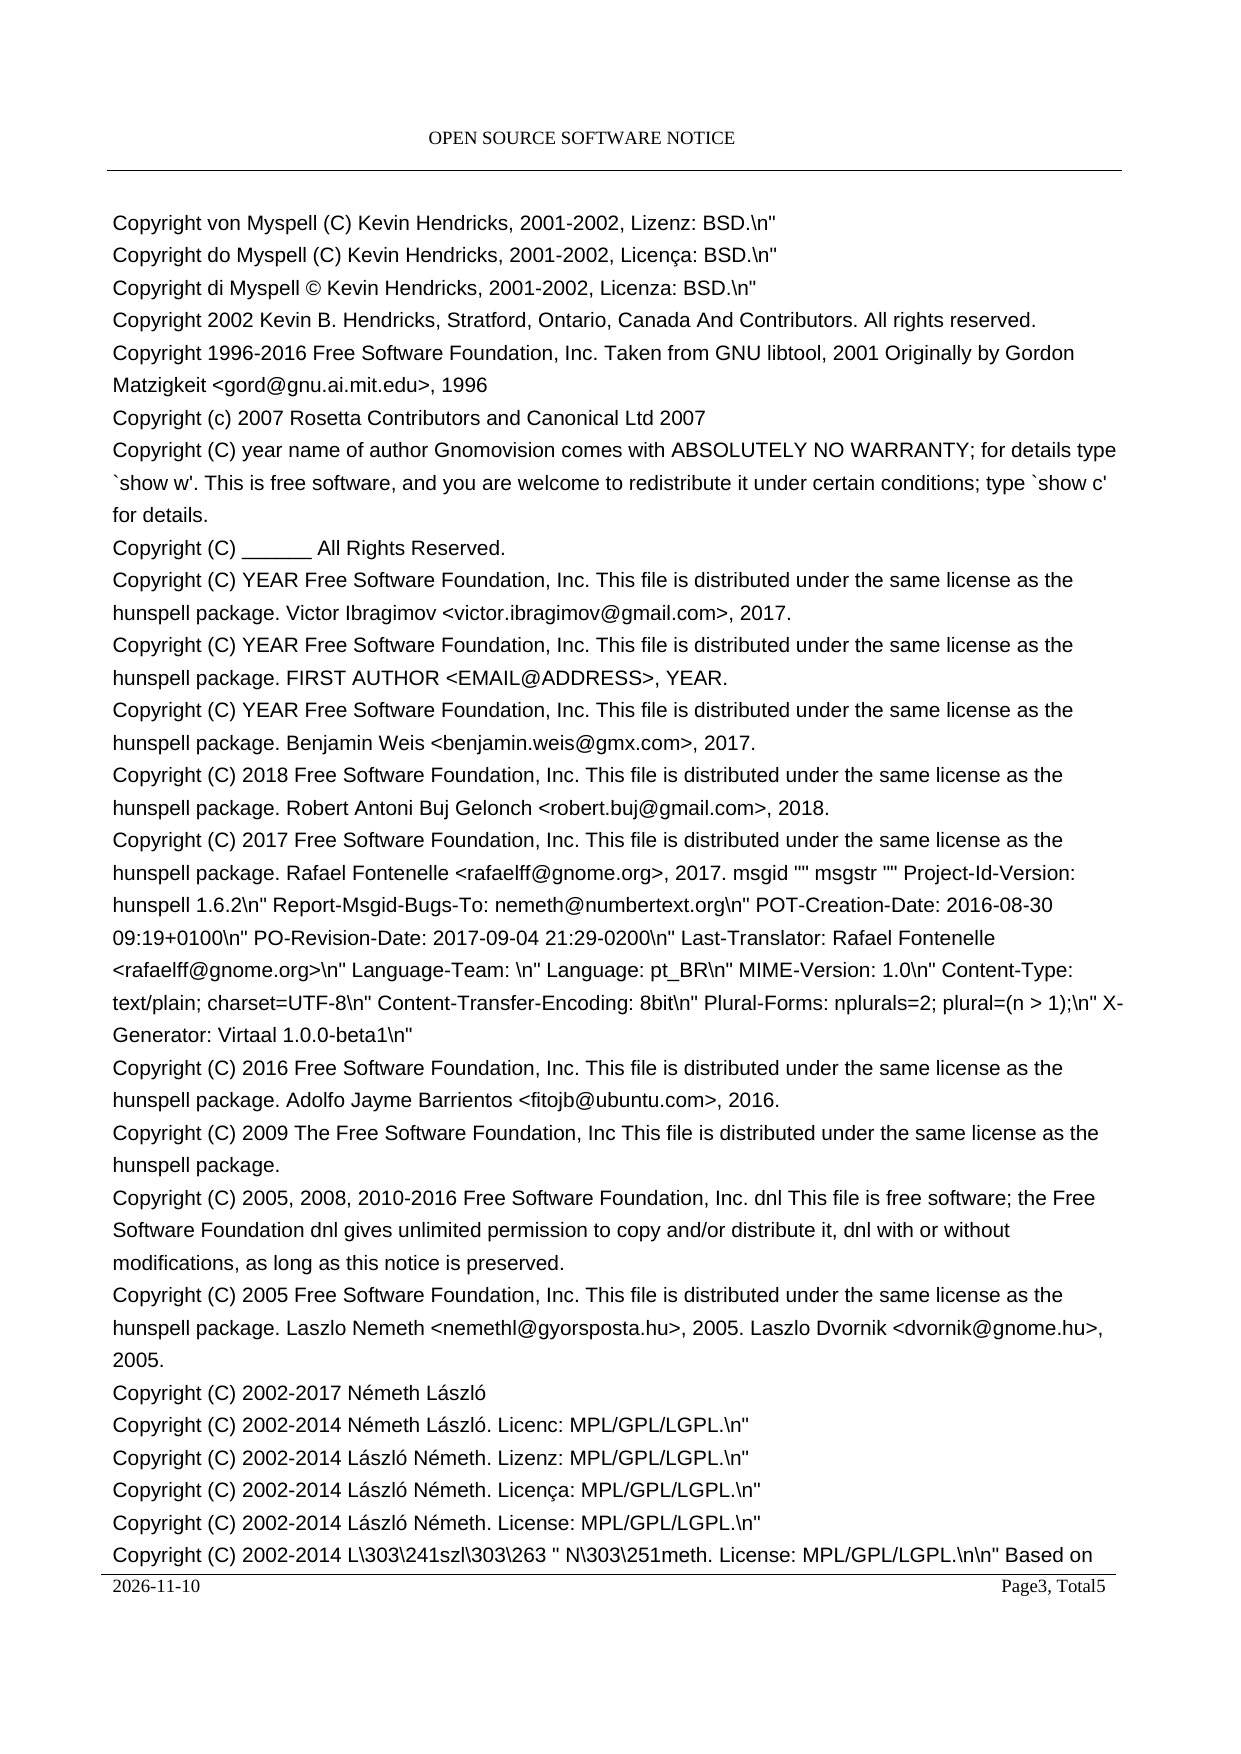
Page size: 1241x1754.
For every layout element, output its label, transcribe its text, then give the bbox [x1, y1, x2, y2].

text Copyright (c) 2007 Rosetta Contributors and Canonical Ltd 2007 [112, 401, 1128, 434]
text Copyright (C) 2016 Free Software Foundation, Inc. This file is distributed under the same license as the hunspell package. Adolfo Jayme Barrientos <fitojb@ubuntu.com>, 2016. [112, 1051, 1128, 1116]
text Copyright (C) year name of author Gnomovision comes with ABSOLUTELY NO WARRANTY; for details type `show w'. This is free software, and you are welcome to redistribute it under certain conditions; type `show c' for details. [112, 434, 1128, 531]
text Copyright (C) 2005, 2008, 2010-2016 Free Software Foundation, Inc. dnl This file is free software; the Free Software Foundation dnl gives unlimited permission to copy and/or distribute it, dnl with or without modifications, as long as this notice is preserved. [112, 1181, 1128, 1279]
text Copyright (C) ______ All Rights Reserved. [112, 531, 1128, 564]
text Copyright 2002 Kevin B. Hendricks, Stratford, Ontario, Canada And Contributors. All rights reserved. [112, 304, 1128, 336]
text Copyright (C) 2018 Free Software Foundation, Inc. This file is distributed under the same license as the hunspell package. Robert Antoni Buj Gelonch <robert.buj@gmail.com>, 2018. [112, 759, 1128, 824]
text Copyright (C) 2002-2014 Németh László. Licenc: MPL/GPL/LGPL.\n" [112, 1409, 1128, 1441]
text Copyright (C) YEAR Free Software Foundation, Inc. This file is distributed under the same license as the hunspell package. Benjamin Weis <benjamin.weis@gmx.com>, 2017. [112, 694, 1128, 759]
text Copyright (C) 2017 Free Software Foundation, Inc. This file is distributed under the same license as the hunspell package. Rafael Fontenelle <rafaelff@gnome.org>, 2017. msgid "" msgstr "" Project-Id-Version: hunspell 1.6.2\n" Report-Msgid-Bugs-To: nemeth@numbertext.org\n" POT-Creation-Date: 2016-08-30 09:19+0100\n" PO-Revision-Date: 2017-09-04 21:29-0200\n" Last-Translator: Rafael Fontenelle <rafaelff@gnome.org>\n" Language-Team: \n" Language: pt_BR\n" MIME-Version: 1.0\n" Content-Type: text/plain; charset=UTF-8\n" Content-Transfer-Encoding: 8bit\n" Plural-Forms: nplurals=2; plural=(n > 1);\n" X-Generator: Virtaal 1.0.0-beta1\n" [112, 824, 1128, 1051]
text Copyright do Myspell (C) Kevin Hendricks, 2001-2002, Licença: BSD.\n" [112, 239, 1128, 271]
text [112, 1539, 1128, 1571]
text Copyright 1996-2016 Free Software Foundation, Inc. Taken from GNU libtool, 2001 Originally by Gordon Matzigkeit <gord@gnu.ai.mit.edu>, 1996 [112, 336, 1128, 401]
text Copyright (C) YEAR Free Software Foundation, Inc. This file is distributed under the same license as the hunspell package. FIRST AUTHOR <EMAIL@ADDRESS>, YEAR. [112, 629, 1128, 694]
text Copyright (C) 2002-2014 László Németh. Licença: MPL/GPL/LGPL.\n" [112, 1474, 1128, 1506]
text Copyright (C) YEAR Free Software Foundation, Inc. This file is distributed under the same license as the hunspell package. Victor Ibragimov <victor.ibragimov@gmail.com>, 2017. [112, 564, 1128, 629]
text Copyright von Myspell (C) Kevin Hendricks, 2001-2002, Lizenz: BSD.\n" [112, 206, 1128, 239]
text Copyright (C) 2002-2014 László Németh. Lizenz: MPL/GPL/LGPL.\n" [112, 1441, 1128, 1474]
text Copyright (C) 2009 The Free Software Foundation, Inc This file is distributed under the same license as the hunspell package. [112, 1116, 1128, 1181]
text Copyright di Myspell © Kevin Hendricks, 2001-2002, Licenza: BSD.\n" [112, 271, 1128, 304]
text Copyright (C) 2005 Free Software Foundation, Inc. This file is distributed under the same license as the hunspell package. Laszlo Nemeth <nemethl@gyorsposta.hu>, 2005. Laszlo Dvornik <dvornik@gnome.hu>, 2005. [112, 1279, 1128, 1376]
text Copyright (C) 2002-2017 Németh László [112, 1376, 1128, 1409]
text Copyright (C) 2002-2014 László Németh. License: MPL/GPL/LGPL.\n" [112, 1506, 1128, 1539]
